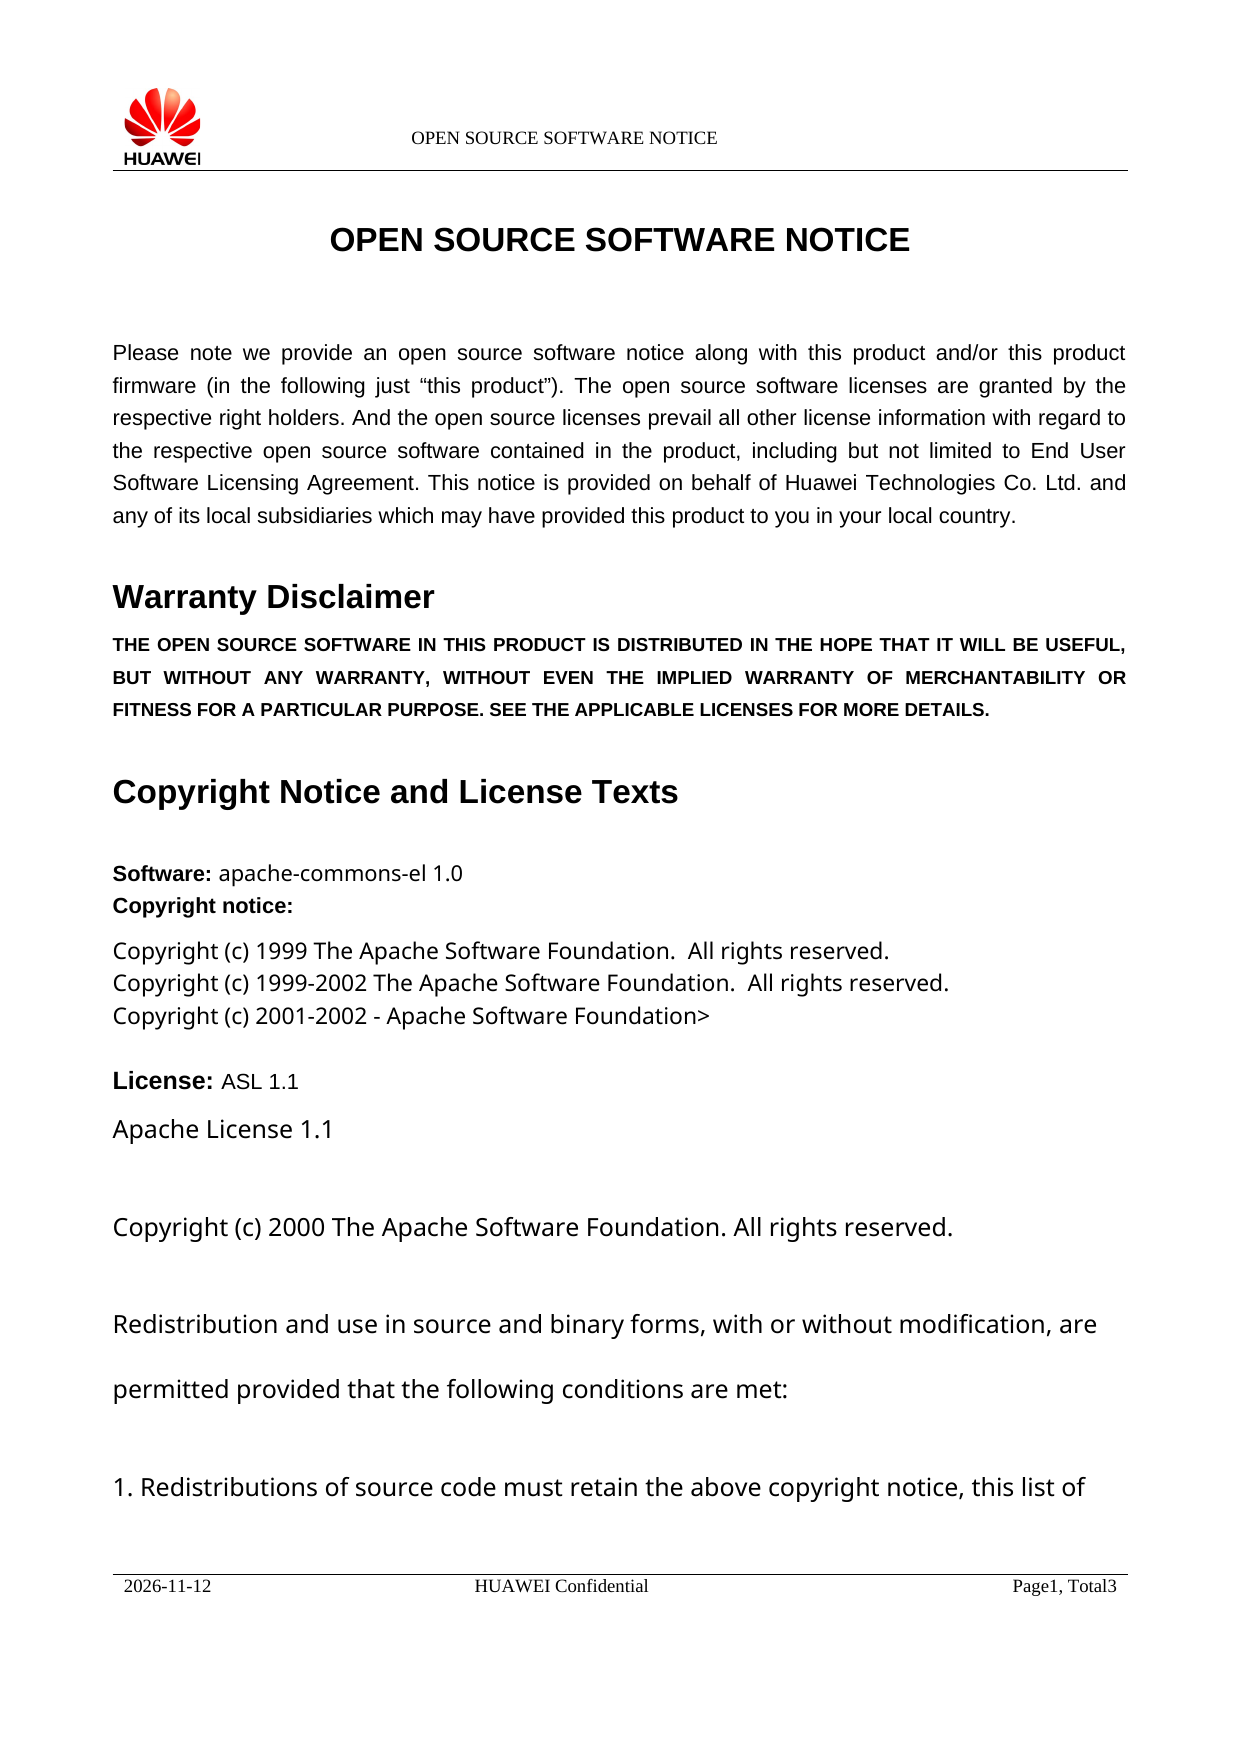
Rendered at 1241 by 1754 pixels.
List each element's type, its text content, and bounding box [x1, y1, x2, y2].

text Redistribution and use in source and binary forms, with or without modification, are permitted provided that the following conditions are met: [112, 1291, 1128, 1421]
text Copyright (c) 2000 The Apache Software Foundation. All rights reserved. [112, 1194, 1128, 1259]
text Please note we provide an open source software notice along with this product and/or this product firmware (in the following just “this product”). The open source software licenses are granted by the respective right holders. And the open source licenses prevail all other license information with regard to the respective open source software contained in the product, including but not limited to End User Software Licensing Agreement. This notice is provided on behalf of Huawei Technologies Co. Ltd. and any of its local subsidiaries which may have provided this product to you in your local country. [112, 336, 1128, 531]
text Apache License 1.1 [112, 1096, 1128, 1161]
title Software: apache-commons-el 1.0 [112, 856, 1128, 889]
text Copyright Notice and License Texts [112, 759, 1128, 824]
text Copyright notice: [112, 889, 1128, 921]
picture [124, 88, 201, 165]
text OPEN SOURCE SOFTWARE NOTICE [112, 206, 1128, 271]
text The open source software in this product is distributed in the hope that it will be useful, but WITHOUT ANY WARRANTY, without even the implied warranty of MERCHANTABILITY or FITNESS FOR A PARTICULAR PURPOSE. See the applicable licenses for more details. [112, 629, 1128, 726]
text License: ASL 1.1 [112, 1064, 1128, 1096]
text 1. Redistributions of source code must retain the above copyright notice, this list of conditions and the following disclaimer. [112, 1454, 1128, 1519]
text Warranty Disclaimer [112, 564, 1128, 629]
text Copyright (c) 1999 The Apache Software Foundation. All rights reserved. Copyright (c) 1999-2002 The Apache Software Foundation. All rights reserved. Copyright (c) 2001-2002 - Apache Software Foundation> [112, 934, 1128, 1064]
